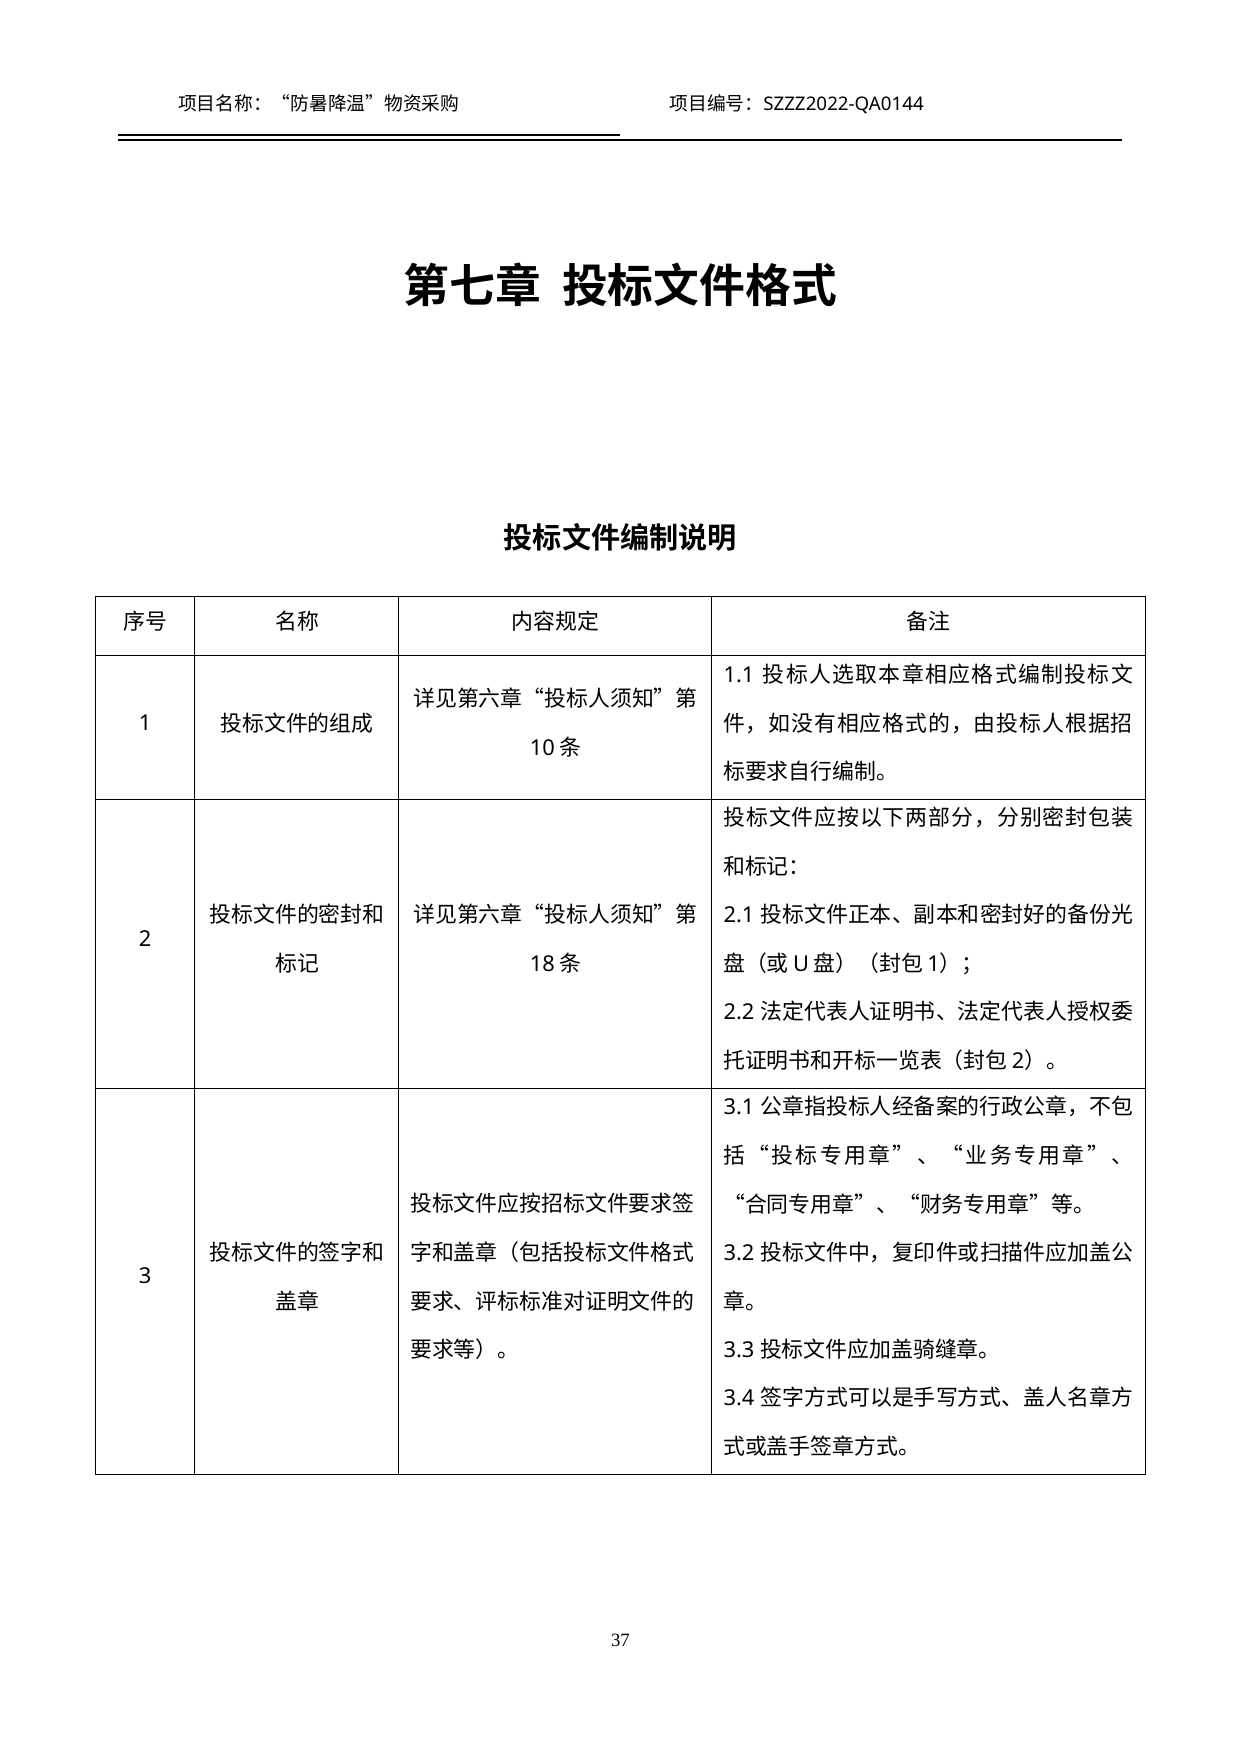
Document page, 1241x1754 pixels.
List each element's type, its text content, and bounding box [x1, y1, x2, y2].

table_cell 投标文件的签字和盖章 [195, 1089, 398, 1474]
table_cell 投标文件的密封和标记 [195, 800, 398, 1088]
table_header 名称 [195, 597, 398, 655]
table_cell 详见第六章“投标人须知”第10条 [399, 656, 711, 799]
table_cell 1 [96, 656, 194, 799]
subtitle 第七章 投标文件格式 [118, 234, 1122, 332]
table_cell 1.1 投标人选取本章相应格式编制投标文件，如没有相应格式的，由投标人根据招标要求自行编制。 [712, 656, 1145, 799]
subtitle 投标文件编制说明 [118, 504, 1122, 569]
table_header 序号 [96, 597, 194, 655]
table_header 内容规定 [399, 597, 711, 655]
table_cell 投标文件应按以下两部分，分别密封包装和标记： 2.1 投标文件正本、副本和密封好的备份光盘（或U盘）（封包1）； 2.2 法定代表人证明书、法定代表人授权委托证明书和开标一览表（封包2）。 [712, 800, 1145, 1088]
table_cell 投标文件的组成 [195, 656, 398, 799]
table_cell 3 [96, 1089, 194, 1474]
table_cell 详见第六章“投标人须知”第18条 [399, 800, 711, 1088]
table_cell 3.1 公章指投标人经备案的行政公章，不包括“投标专用章”、“业务专用章”、“合同专用章”、“财务专用章”等。 3.2 投标文件中，复印件或扫描件应加盖公章。 3.3 投标文件应加盖骑缝章。 3.4 签字方式可以是手写方式、盖人名章方式或盖手签章方式。 [712, 1089, 1145, 1474]
table_cell 2 [96, 800, 194, 1088]
table_header 备注 [712, 597, 1145, 655]
table_cell 投标文件应按招标文件要求签字和盖章（包括投标文件格式要求、评标标准对证明文件的要求等）。 [399, 1089, 711, 1474]
